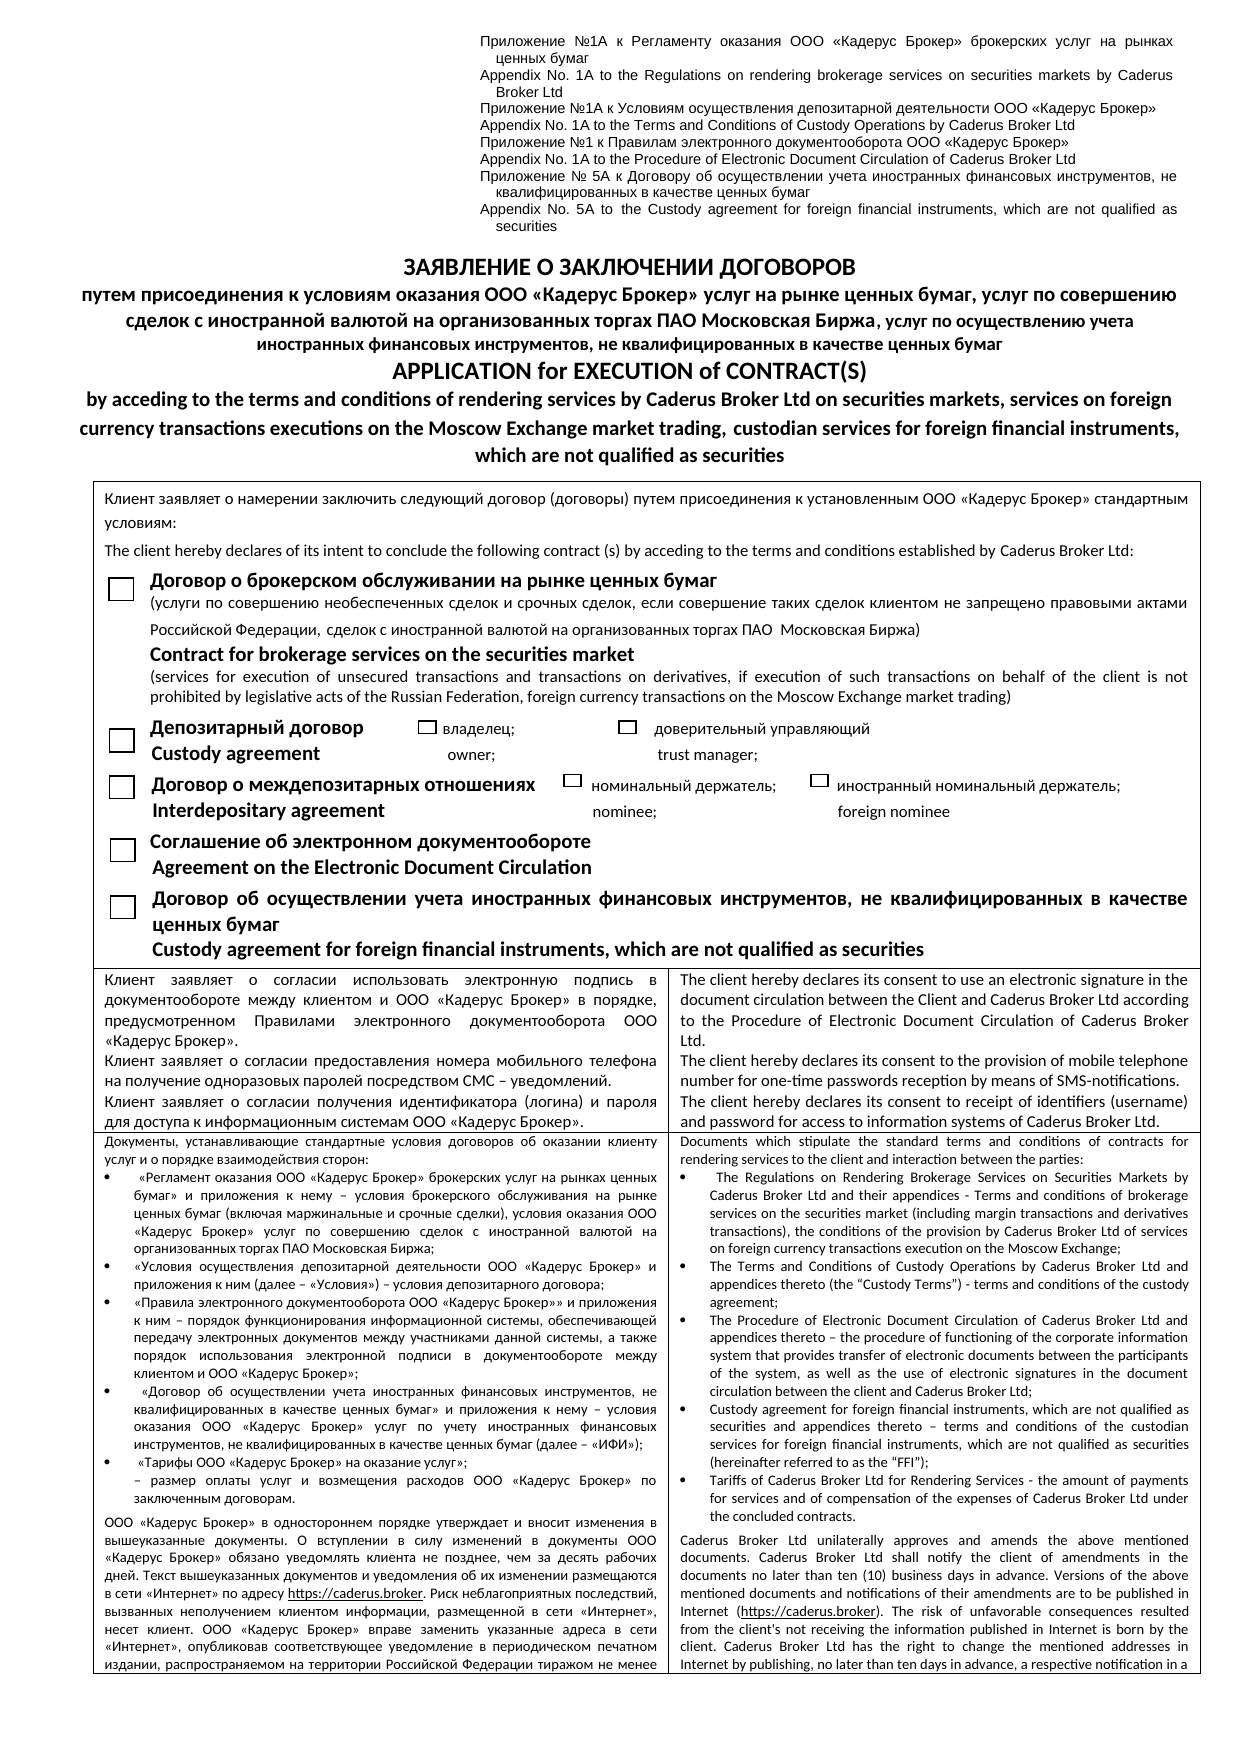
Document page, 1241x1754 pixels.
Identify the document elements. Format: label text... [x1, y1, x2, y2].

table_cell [669, 1133, 1200, 1673]
table_cell The client hereby declares its consent to use an electronic signature in the document circulation between the Client and Caderus Broker Ltd according to the Procedure of Electronic Document Circulation of Caderus Broker Ltd. The client hereby declares its consent to the provision of mobile telephone number for one-time passwords reception by means of SMS-notifications. The client hereby declares its consent to receipt of identifiers (username) and password for access to information systems of Caderus Broker Ltd. [669, 969, 1200, 1132]
text ЗАЯВЛЕНИЕ О ЗАКЛЮЧЕНИИ ДОГОВОРОВ [81, 251, 1178, 282]
table_cell Клиент заявляет о согласии использовать электронную подпись в документообороте между клиентом и ООО «Кадерус Брокер» в порядке, предусмотренном Правилами электронного документооборота ООО «Кадерус Брокер». Клиент заявляет о согласии предоставления номера мобильного телефона на получение одноразовых паролей посредством СМС – уведомлений. Клиент заявляет о согласии получения идентификатора (логина) и пароля для доступа к информационным системам ООО «Кадерус Брокер». [94, 969, 668, 1132]
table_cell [94, 1133, 668, 1673]
table_header Клиент заявляет о намерении заключить следующий договор (договоры) путем присоединения к установленным ООО «Кадерус Брокер» стандартным условиям: The client hereby declares of its intent to conclude the following contract (s) by acceding to the terms and conditions established by Caderus Broker Ltd: Договор о брокерском обслуживании на рынке ценных бумаг (услуги по совершению необеспеченных сделок и срочных сделок, если совершение таких сделок клиентом не запрещено правовыми актами Российской Федерации, сделок с иностранной валютой на организованных торгах ПАО Московская Биржа) Contract for brokerage services on the securities market (services for execution of unsecured transactions and transactions on derivatives, if execution of such transactions on behalf of the client is not prohibited by legislative acts of the Russian Federation, foreign currency transactions on the Moscow Exchange market trading) Депозитарный договор владелец; доверительный управляющий Custody agreement owner; trust manager; Договор о междепозитарных отношениях номинальный держатель; иностранный номинальный держатель; Interdepositary agreement nominee; foreign nominee Соглашение об электронном документообороте Agreement on the Electronic Document Circulation Договор об осуществлении учета иностранных финансовых инструментов, не квалифицированных в качестве ценных бумаг Custody agreement for foreign financial instruments, which are not qualified as securities [94, 482, 1200, 968]
text путем присоединения к условиям оказания ООО «Кадерус Брокер» услуг на рынке ценных бумаг, услуг по совершению сделок с иностранной валютой на организованных торгах ПАО Московская Биржа, услуг по осуществлению учета иностранных финансовых инструментов, не квалифицированных в качестве ценных бумаг [73, 282, 1186, 355]
text APPLICATION for EXECUTION of CONTRACT(S) [81, 355, 1178, 386]
text by acceding to the terms and conditions of rendering services by Caderus Broker Ltd on securities markets, services on foreign currency transactions executions on the Moscow Exchange market trading, custodian services for foreign financial instruments, which are not qualified as securities [73, 386, 1186, 467]
